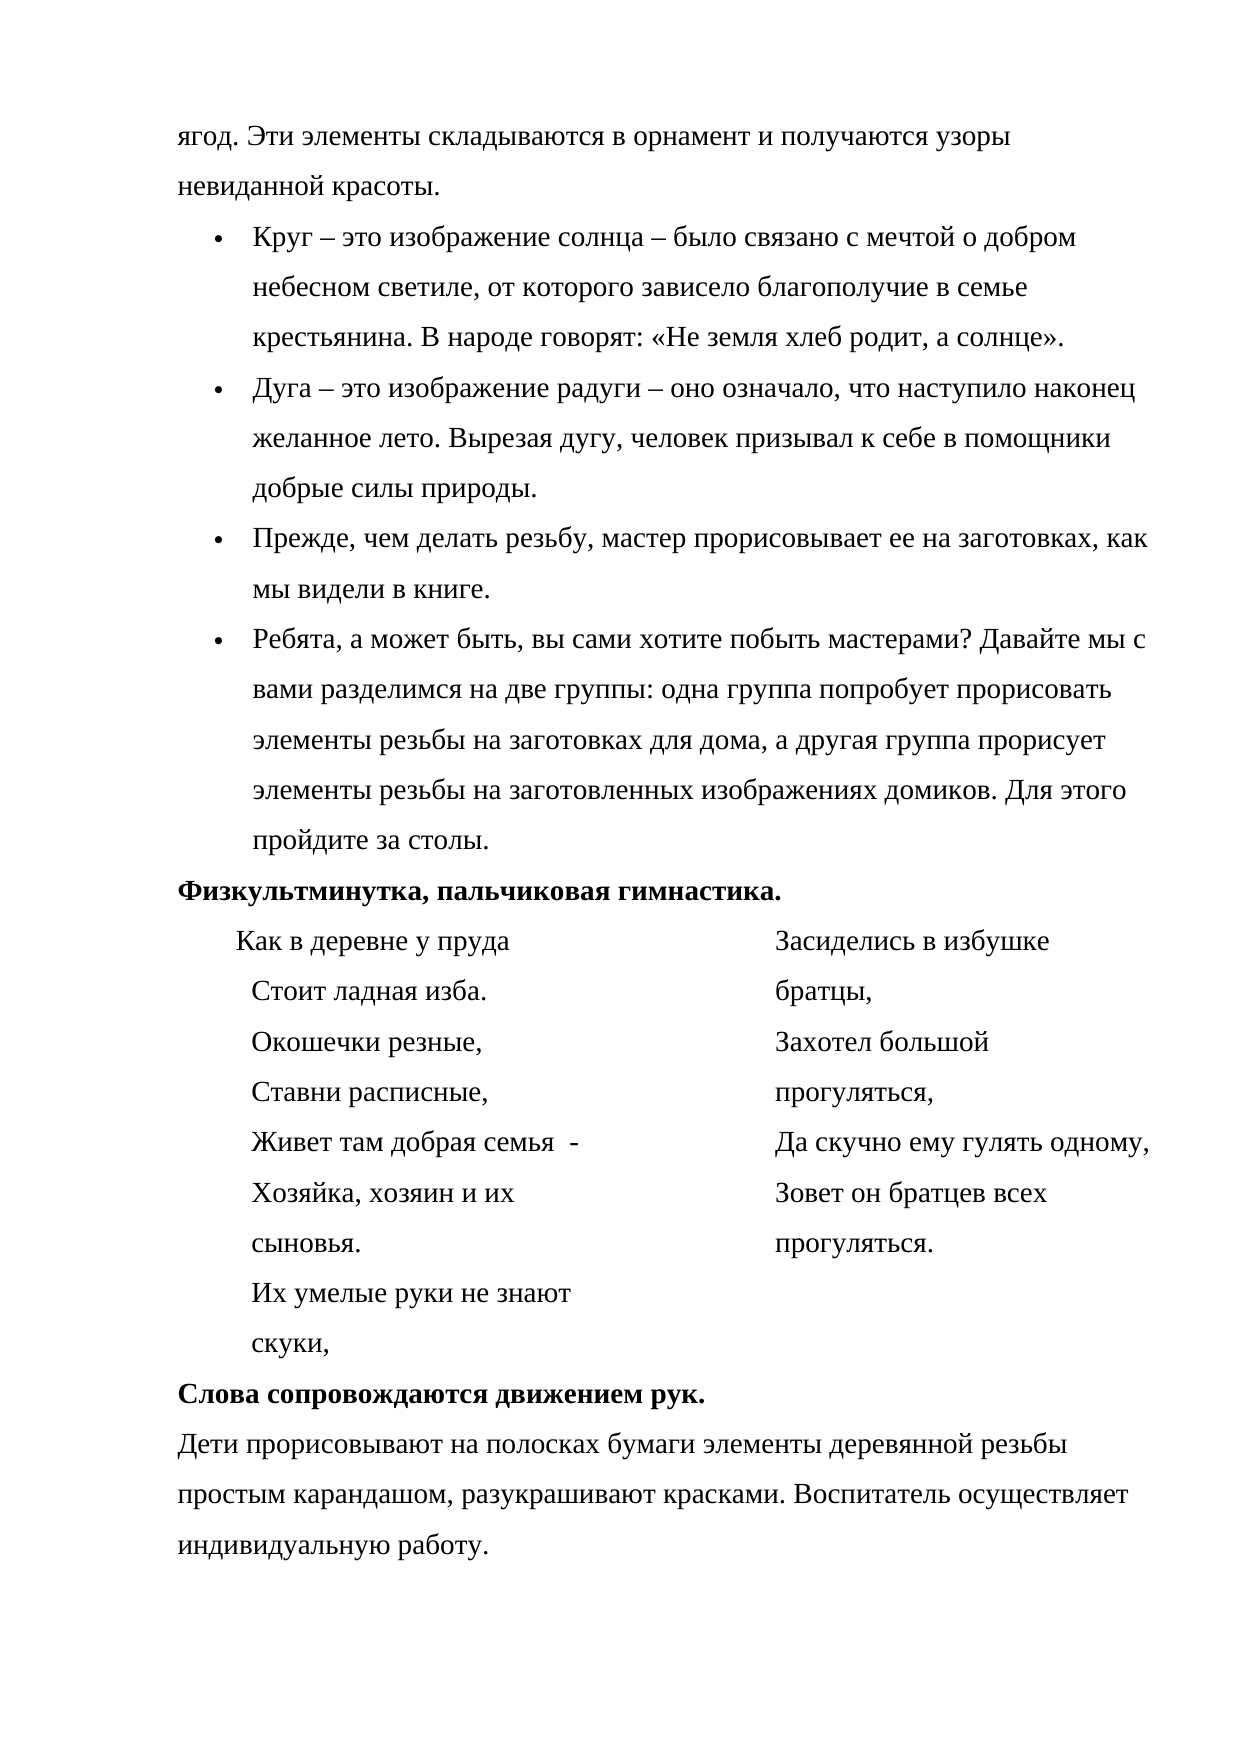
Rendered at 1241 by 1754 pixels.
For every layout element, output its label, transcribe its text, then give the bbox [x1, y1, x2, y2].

text Захотел большой прогуляться, [775, 1024, 1152, 1108]
text Ставни расписные, [251, 1074, 627, 1108]
text Стоит ладная изба. [251, 973, 627, 1007]
list Прежде, чем делать резьбу, мастер прорисовывает ее на заготовках, как мы видели в книге. [215, 521, 1152, 604]
text Слова сопровождаются движением рук. [177, 1376, 1152, 1409]
list Ребята, а может быть, вы сами хотите побыть мастерами? Давайте мы с вами разделимся на две группы: одна группа попробует прорисовать элементы резьбы на заготовках для дома, а другая группа прорисует элементы резьбы на заготовленных изображениях домиков. Для этого пройдите за столы. [215, 621, 1152, 856]
text Дети прорисовывают на полосках бумаги элементы деревянной резьбы простым карандашом, разукрашивают красками. Воспитатель осуществляет индивидуальную работу. [177, 1426, 1152, 1560]
text Как в деревне у пруда [177, 923, 627, 957]
text Зовет он братцев всех прогуляться. [775, 1175, 1152, 1258]
text Их умелые руки не знают скуки, [251, 1275, 627, 1359]
text Живет там добрая семья - [251, 1124, 627, 1158]
text Окошечки резные, [251, 1024, 627, 1057]
text Да скучно ему гулять одному, [775, 1124, 1152, 1158]
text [177, 118, 1152, 202]
list Дуга – это изображение радуги – оно означало, что наступило наконец желанное лето. Вырезая дугу, человек призывал к себе в помощники добрые силы природы. [215, 370, 1152, 504]
text Засиделись в избушке братцы, [775, 923, 1152, 1007]
text Физкультминутка, пальчиковая гимнастика. [177, 873, 1152, 906]
text Хозяйка, хозяин и их сыновья. [251, 1175, 627, 1258]
list Круг – это изображение солнца – было связано с мечтой о добром небесном светиле, от которого зависело благополучие в семье крестьянина. В народе говорят: «Не земля хлеб родит, а солнце». [215, 219, 1152, 353]
